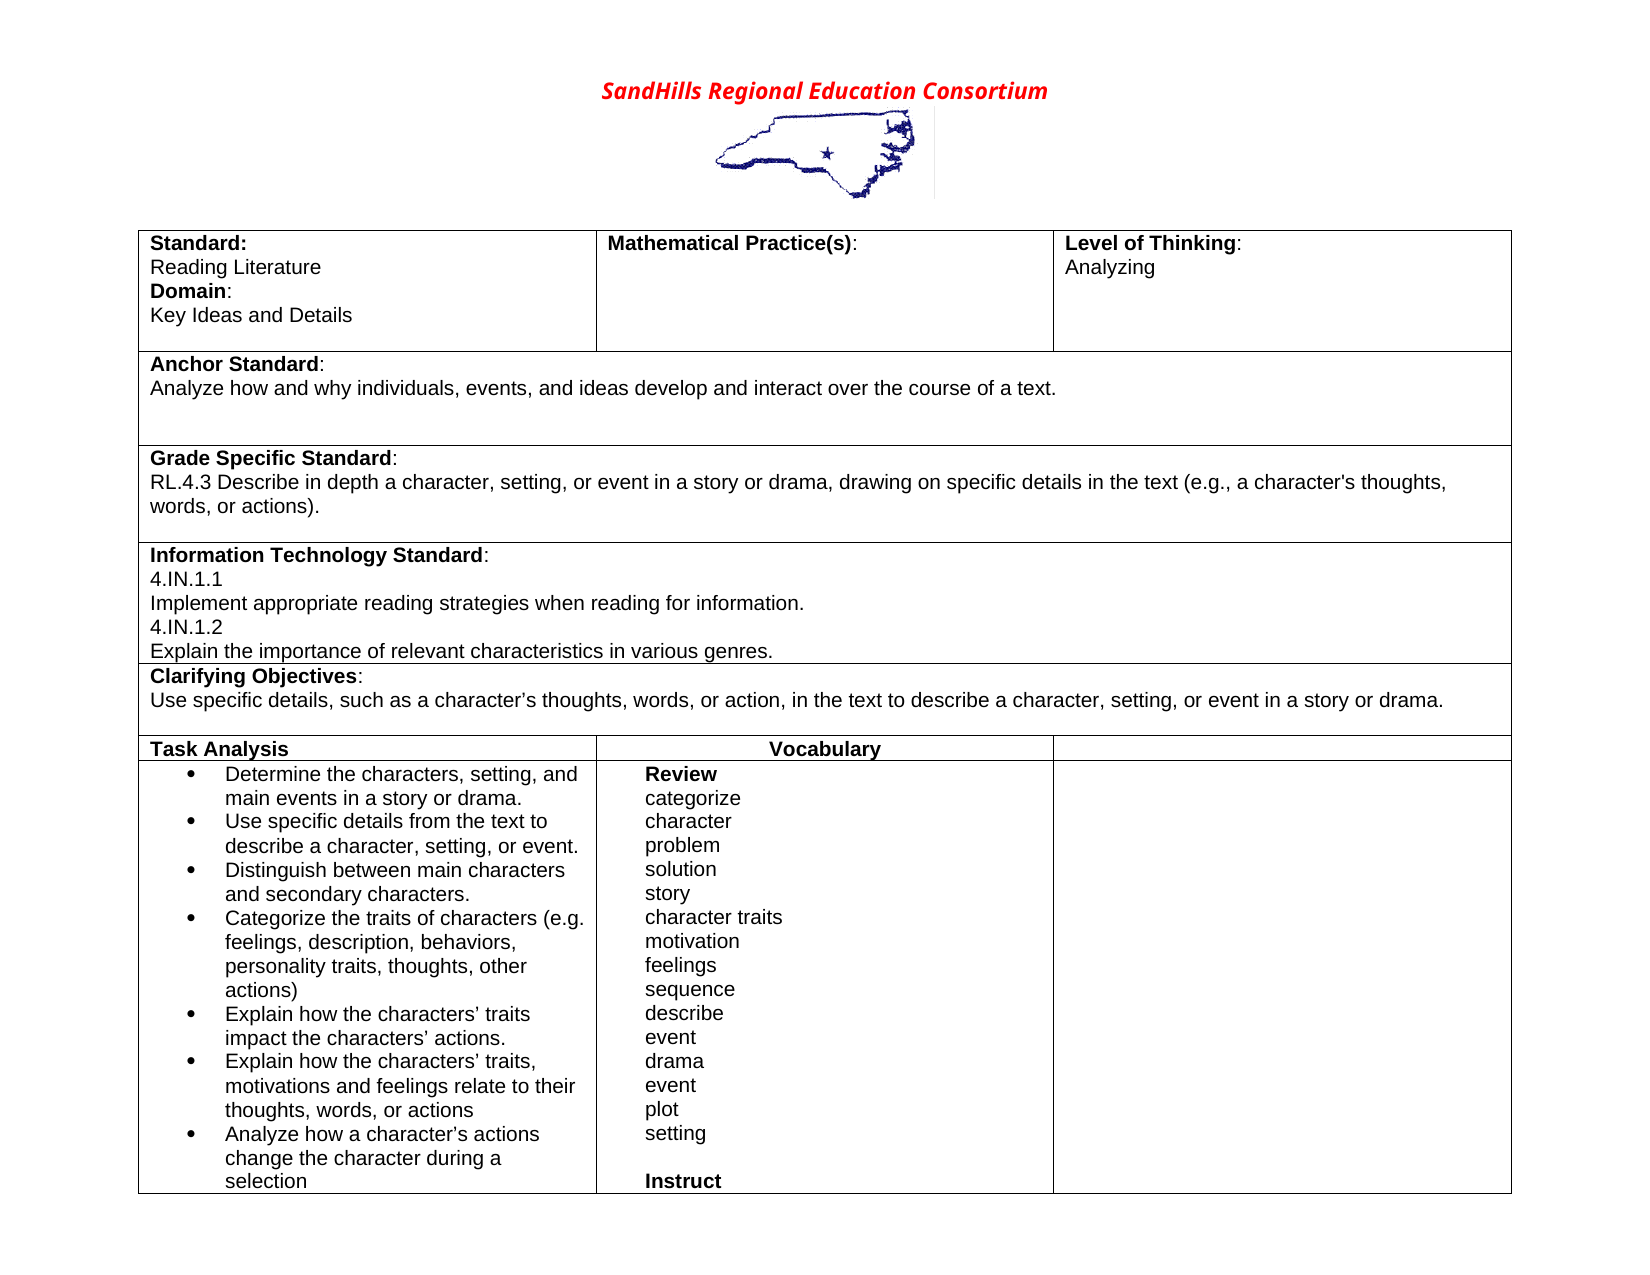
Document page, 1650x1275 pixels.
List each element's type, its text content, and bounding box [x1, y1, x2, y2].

text SandHills Regional Education Consortium [75, 75, 1575, 106]
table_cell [597, 761, 1053, 1193]
table_cell [1054, 736, 1511, 760]
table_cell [139, 761, 596, 1193]
table_cell Grade Specific Standard: RL.4.3 Describe in depth a character, setting, or event in a story or drama, drawing on specific details in the text (e.g., a character's thoughts, words, or actions). [139, 446, 1511, 542]
table_cell [1054, 761, 1511, 1193]
table_cell Vocabulary [597, 736, 1053, 760]
table_header Level of Thinking: Analyzing [1054, 231, 1511, 351]
table_cell Clarifying Objectives: Use specific details, such as a character’s thoughts, words, or action, in the text to describe a character, setting, or event in a story or drama. [139, 664, 1511, 735]
table_header Mathematical Practice(s): [597, 231, 1053, 351]
table_cell Anchor Standard: Analyze how and why individuals, events, and ideas develop and interact over the course of a text. [139, 352, 1511, 445]
table_header Standard: Reading Literature Domain: Key Ideas and Details [139, 231, 596, 351]
table_cell Task Analysis [139, 736, 596, 760]
table_cell Information Technology Standard: 4.IN.1.1 Implement appropriate reading strategies when reading for information. 4.IN.1.2 Explain the importance of relevant characteristics in various genres. [139, 543, 1511, 662]
picture [715, 106, 935, 199]
